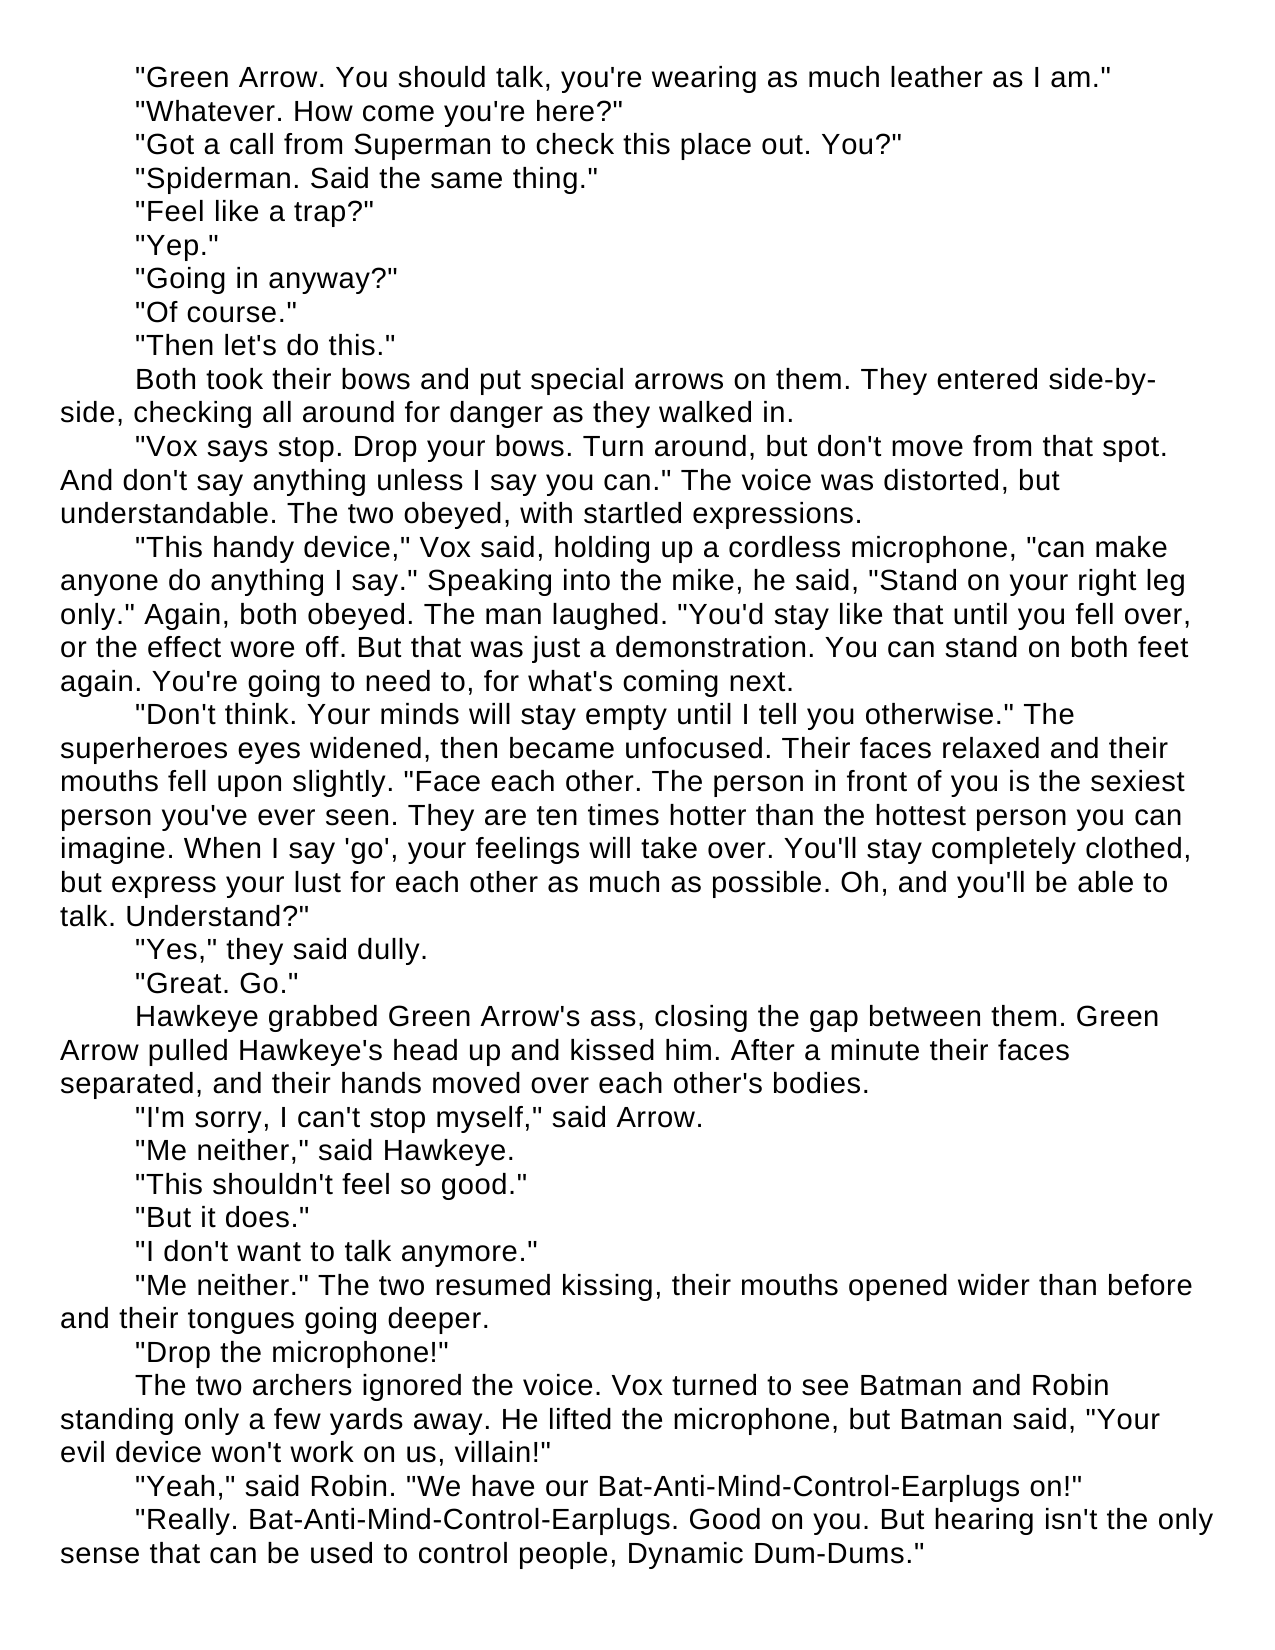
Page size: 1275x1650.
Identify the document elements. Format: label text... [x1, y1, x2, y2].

text "Yes," they said dully. [60, 932, 1215, 966]
text "Drop the microphone!" [60, 1334, 1215, 1368]
text "But it does." [60, 1200, 1215, 1234]
text "This shouldn't feel so good." [60, 1167, 1215, 1200]
text "Don't think. Your minds will stay empty until I tell you otherwise." The superheroes eyes widened, then became unfocused. Their faces relaxed and their mouths fell upon slightly. "Face each other. The person in front of you is the sexiest person you've ever seen. They are ten times hotter than the hottest person you can imagine. When I say 'go', your feelings will take over. You'll stay completely clothed, but express your lust for each other as much as possible. Oh, and you'll be able to talk. Understand?" [60, 697, 1215, 932]
text "Great. Go." [60, 966, 1215, 999]
text "Me neither," said Hawkeye. [60, 1133, 1215, 1167]
text "I don't want to talk anymore." [60, 1234, 1215, 1267]
text "Whatever. How come you're here?" [60, 93, 1215, 127]
text "Going in anyway?" [60, 261, 1215, 295]
text "I'm sorry, I can't stop myself," said Arrow. [60, 1100, 1215, 1133]
text "Yep." [60, 228, 1215, 261]
text "Feel like a trap?" [60, 194, 1215, 228]
text "Me neither." The two resumed kissing, their mouths opened wider than before and their tongues going deeper. [60, 1267, 1215, 1334]
text Hawkeye grabbed Green Arrow's ass, closing the gap between them. Green Arrow pulled Hawkeye's head up and kissed him. After a minute their faces separated, and their hands moved over each other's bodies. [60, 999, 1215, 1100]
text "Vox says stop. Drop your bows. Turn around, but don't move from that spot. And don't say anything unless I say you can." The voice was distorted, but understandable. The two obeyed, with startled expressions. [60, 429, 1215, 529]
text "Then let's do this." [60, 328, 1215, 362]
text "Of course." [60, 295, 1215, 328]
text "Spiderman. Said the same thing." [60, 161, 1215, 194]
text "This handy device," Vox said, holding up a cordless microphone, "can make anyone do anything I say." Speaking into the mike, he said, "Stand on your right leg only." Again, both obeyed. The man laughed. "You'd stay like that until you fell over, or the effect wore off. But that was just a demonstration. You can stand on both feet again. You're going to need to, for what's coming next. [60, 529, 1215, 697]
text The two archers ignored the voice. Vox turned to see Batman and Robin standing only a few yards away. He lifted the microphone, but Batman said, "Your evil device won't work on us, villain!" [60, 1368, 1215, 1469]
text "Green Arrow. You should talk, you're wearing as much leather as I am." [60, 60, 1215, 93]
text Both took their bows and put special arrows on them. They entered side-by-side, checking all around for danger as they walked in. [60, 362, 1215, 429]
text "Yeah," said Robin. "We have our Bat-Anti-Mind-Control-Earplugs on!" [60, 1469, 1215, 1502]
text "Got a call from Superman to check this place out. You?" [60, 127, 1215, 161]
text "Really. Bat-Anti-Mind-Control-Earplugs. Good on you. But hearing isn't the only sense that can be used to control people, Dynamic Dum-Dums." [60, 1502, 1215, 1569]
